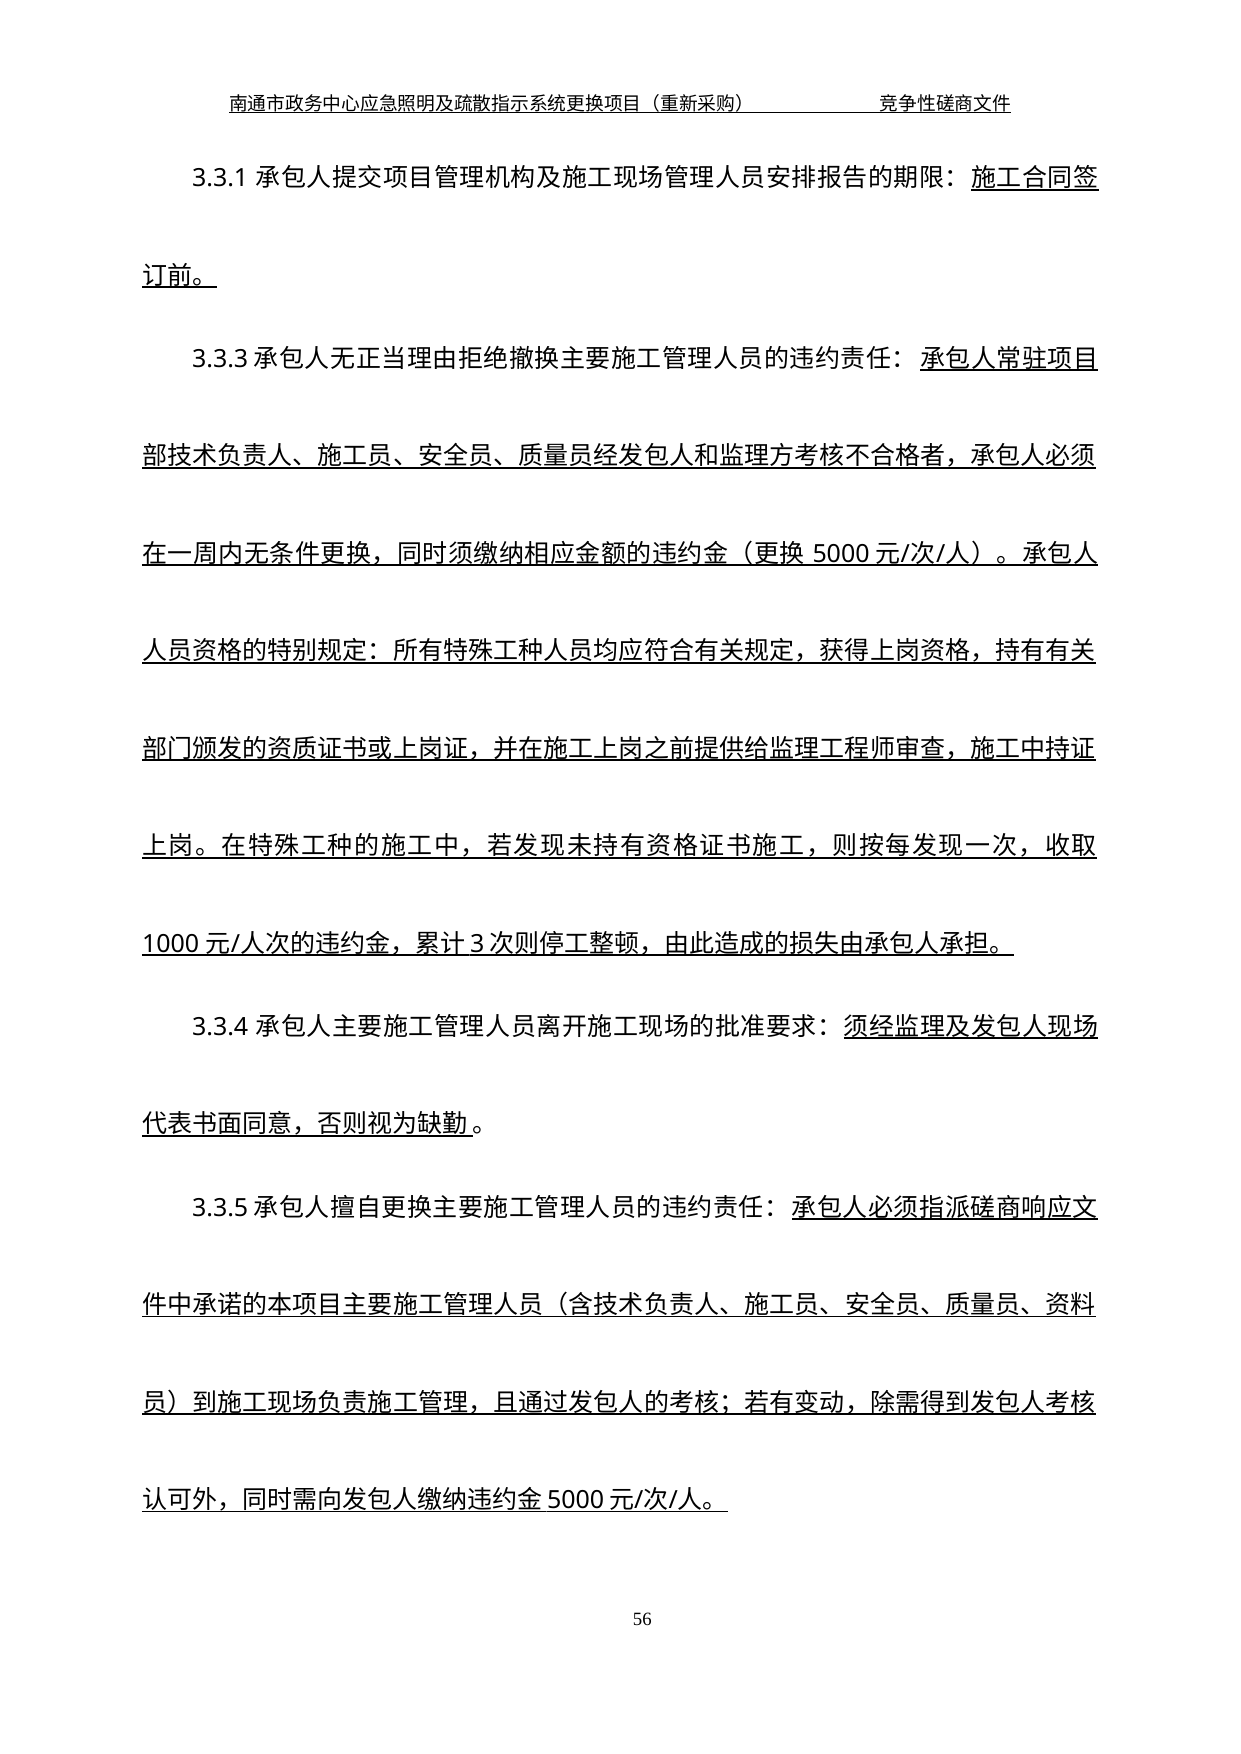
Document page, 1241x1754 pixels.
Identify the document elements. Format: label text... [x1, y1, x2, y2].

text 3.3.1 承包人提交项目管理机构及施工现场管理人员安排报告的期限：施工合同签订前。 [142, 143, 1098, 306]
text 3.3.5承包人擅自更换主要施工管理人员的违约责任：承包人必须指派磋商响应文件中承诺的本项目主要施工管理人员（含技术负责人、施工员、安全员、质量员、资料员）到施工现场负责施工管理，且通过发包人的考核；若有变动，除需得到发包人考核认可外，同时需向发包人缴纳违约金5000元/次/人。 [142, 1173, 1098, 1530]
text 3.3.4 承包人主要施工管理人员离开施工现场的批准要求：须经监理及发包人现场代表书面同意，否则视为缺勤 。 [142, 992, 1098, 1154]
text 3.3.3承包人无正当理由拒绝撤换主要施工管理人员的违约责任：承包人常驻项目部技术负责人、施工员、安全员、质量员经发包人和监理方考核不合格者，承包人必须 在一周内无条件更换，同时须缴纳相应金额的违约金（更换 5000元/次/人）。承包人人员资格的特别规定：所有特殊工种人员均应符合有关规定，获得上岗资格，持有有关部门颁发的资质证书或上岗证，并在施工上岗之前提供给监理工程师审查，施工中持证上岗。在特殊工种的施工中，若发现未持有资格证书施工，则按每发现一次，收取1000 元/人次的违约金，累计3次则停工整顿，由此造成的损失由承包人承担。 [142, 566, 1098, 974]
text 3.3.3承包人无正当理由拒绝撤换主要施工管理人员的违约责任：承包人常驻项目部技术负责人、施工员、安全员、质量员经发包人和监理方考核不合格者，承包人必须 在一周内无条件更换，同时须缴纳相应金额的违约金（更换 5000元/次/人）。承包人人员资格的特别规定：所有特殊工种人员均应符合有关规定，获得上岗资格，持有有关部门颁发的资质证书或上岗证，并在施工上岗之前提供给监理工程师审查，施工中持证上岗。在特殊工种的施工中，若发现未持有资格证书施工，则按每发现一次，收取1000 元/人次的违约金，累计3次则停工整顿，由此造成的损失由承包人承担。 [142, 324, 1098, 564]
